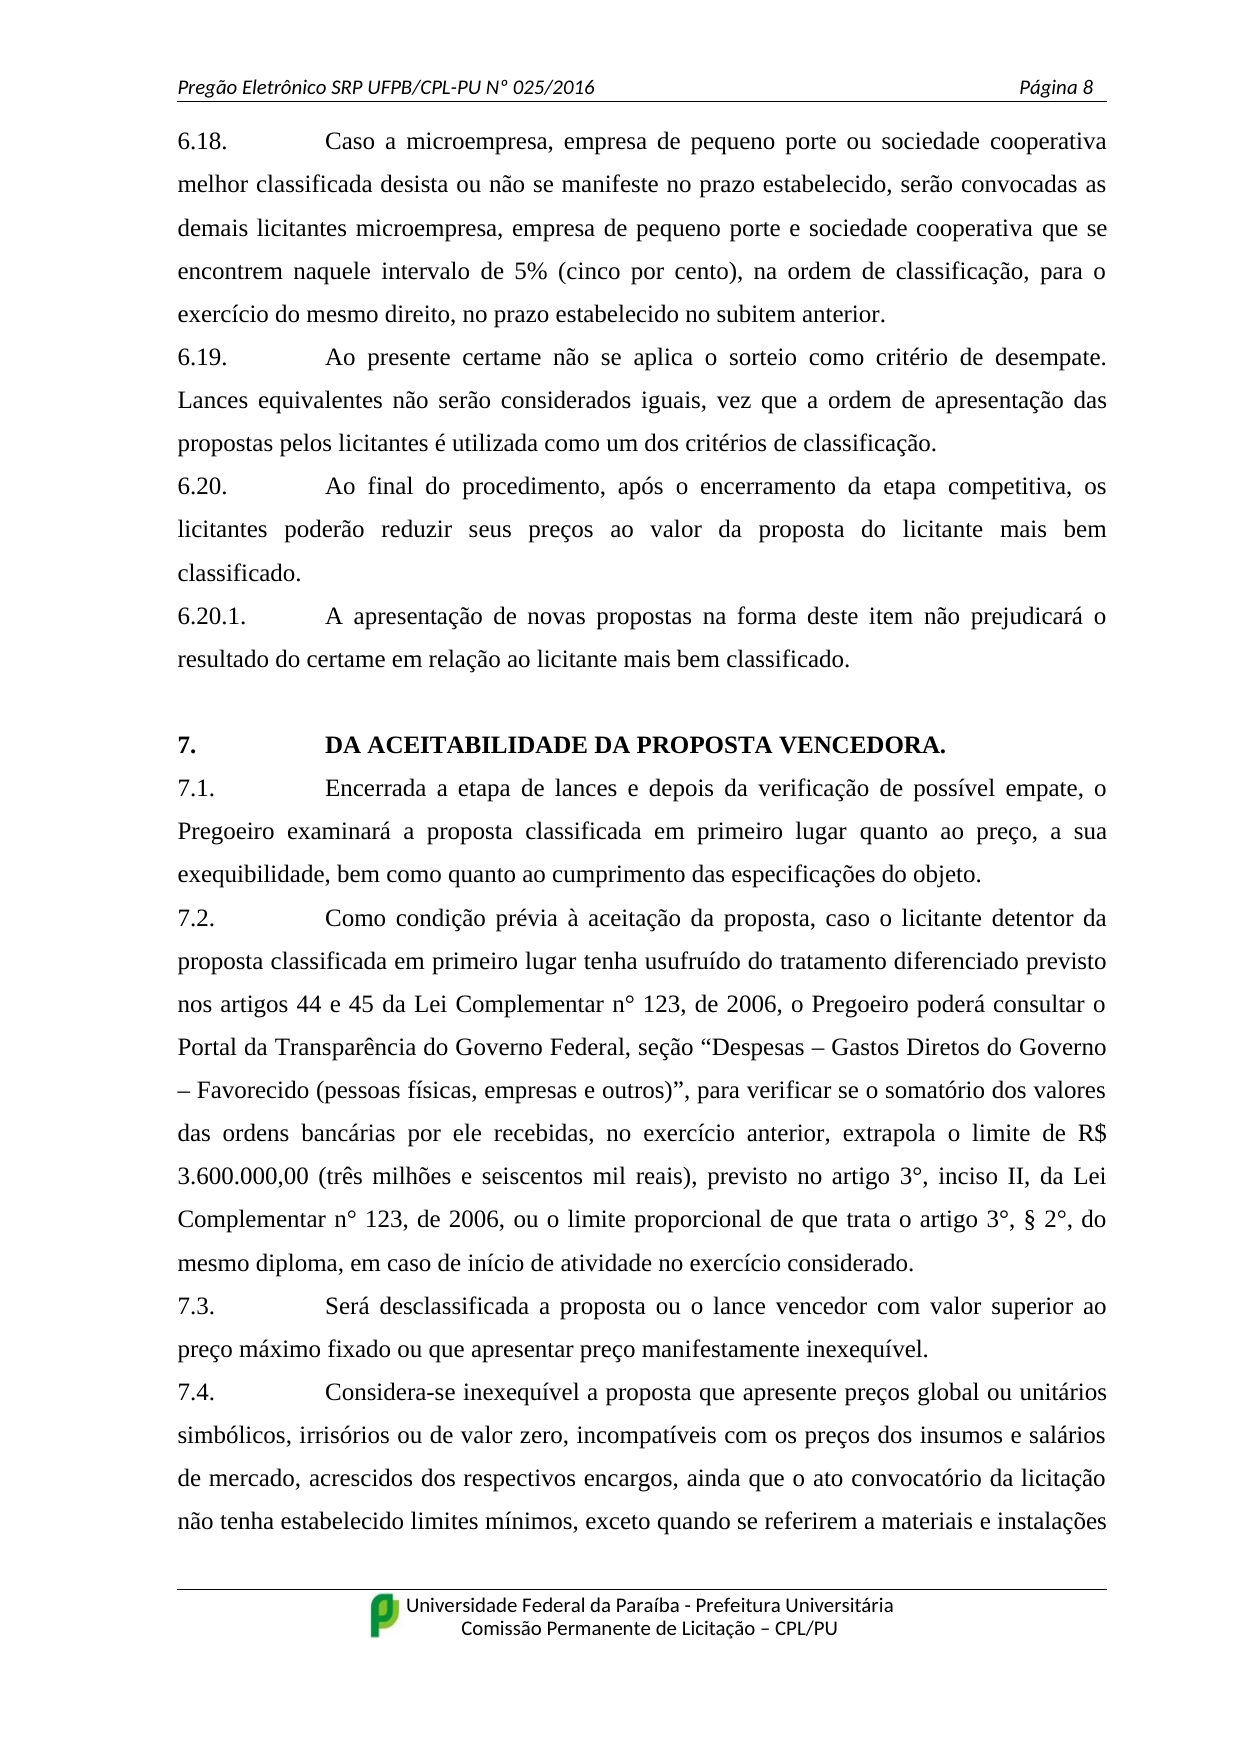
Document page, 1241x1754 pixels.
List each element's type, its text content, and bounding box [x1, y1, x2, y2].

list Será desclassificada a proposta ou o lance vencedor com valor superior ao preço máximo fixado ou que apresentar preço manifestamente inexequível. [177, 1291, 1107, 1363]
list A apresentação de novas propostas na forma deste item não prejudicará o resultado do certame em relação ao licitante mais bem classificado. [177, 601, 1107, 673]
list Ao presente certame não se aplica o sorteio como critério de desempate. Lances equivalentes não serão considerados iguais, vez que a ordem de apresentação das propostas pelos licitantes é utilizada como um dos critérios de classificação. [177, 342, 1107, 457]
list Caso a microempresa, empresa de pequeno porte ou sociedade cooperativa melhor classificada desista ou não se manifeste no prazo estabelecido, serão convocadas as demais licitantes microempresa, empresa de pequeno porte e sociedade cooperativa que se encontrem naquele intervalo de 5% (cinco por cento), na ordem de classificação, para o exercício do mesmo direito, no prazo estabelecido no subitem anterior. [177, 126, 1107, 328]
list Encerrada a etapa de lances e depois da verificação de possível empate, o Pregoeiro examinará a proposta classificada em primeiro lugar quanto ao preço, a sua exequibilidade, bem como quanto ao cumprimento das especificações do objeto. [177, 773, 1107, 888]
list Como condição prévia à aceitação da proposta, caso o licitante detentor da proposta classificada em primeiro lugar tenha usufruído do tratamento diferenciado previsto nos artigos 44 e 45 da Lei Complementar n° 123, de 2006, o Pregoeiro poderá consultar o Portal da Transparência do Governo Federal, seção “Despesas – Gastos Diretos do Governo – Favorecido (pessoas físicas, empresas e outros)”, para verificar se o somatório dos valores das ordens bancárias por ele recebidas, no exercício anterior, extrapola o limite de R$ 3.600.000,00 (três milhões e seiscentos mil reais), previsto no artigo 3°, inciso II, da Lei Complementar n° 123, de 2006, ou o limite proporcional de que trata o artigo 3°, § 2°, do mesmo diploma, em caso de início de atividade no exercício considerado. [177, 903, 1107, 1276]
picture [368, 1592, 405, 1639]
text DA ACEITABILIDADE DA PROPOSTA VENCEDORA. [177, 730, 1107, 759]
list Ao final do procedimento, após o encerramento da etapa competitiva, os licitantes poderão reduzir seus preços ao valor da proposta do licitante mais bem classificado. [177, 471, 1107, 586]
